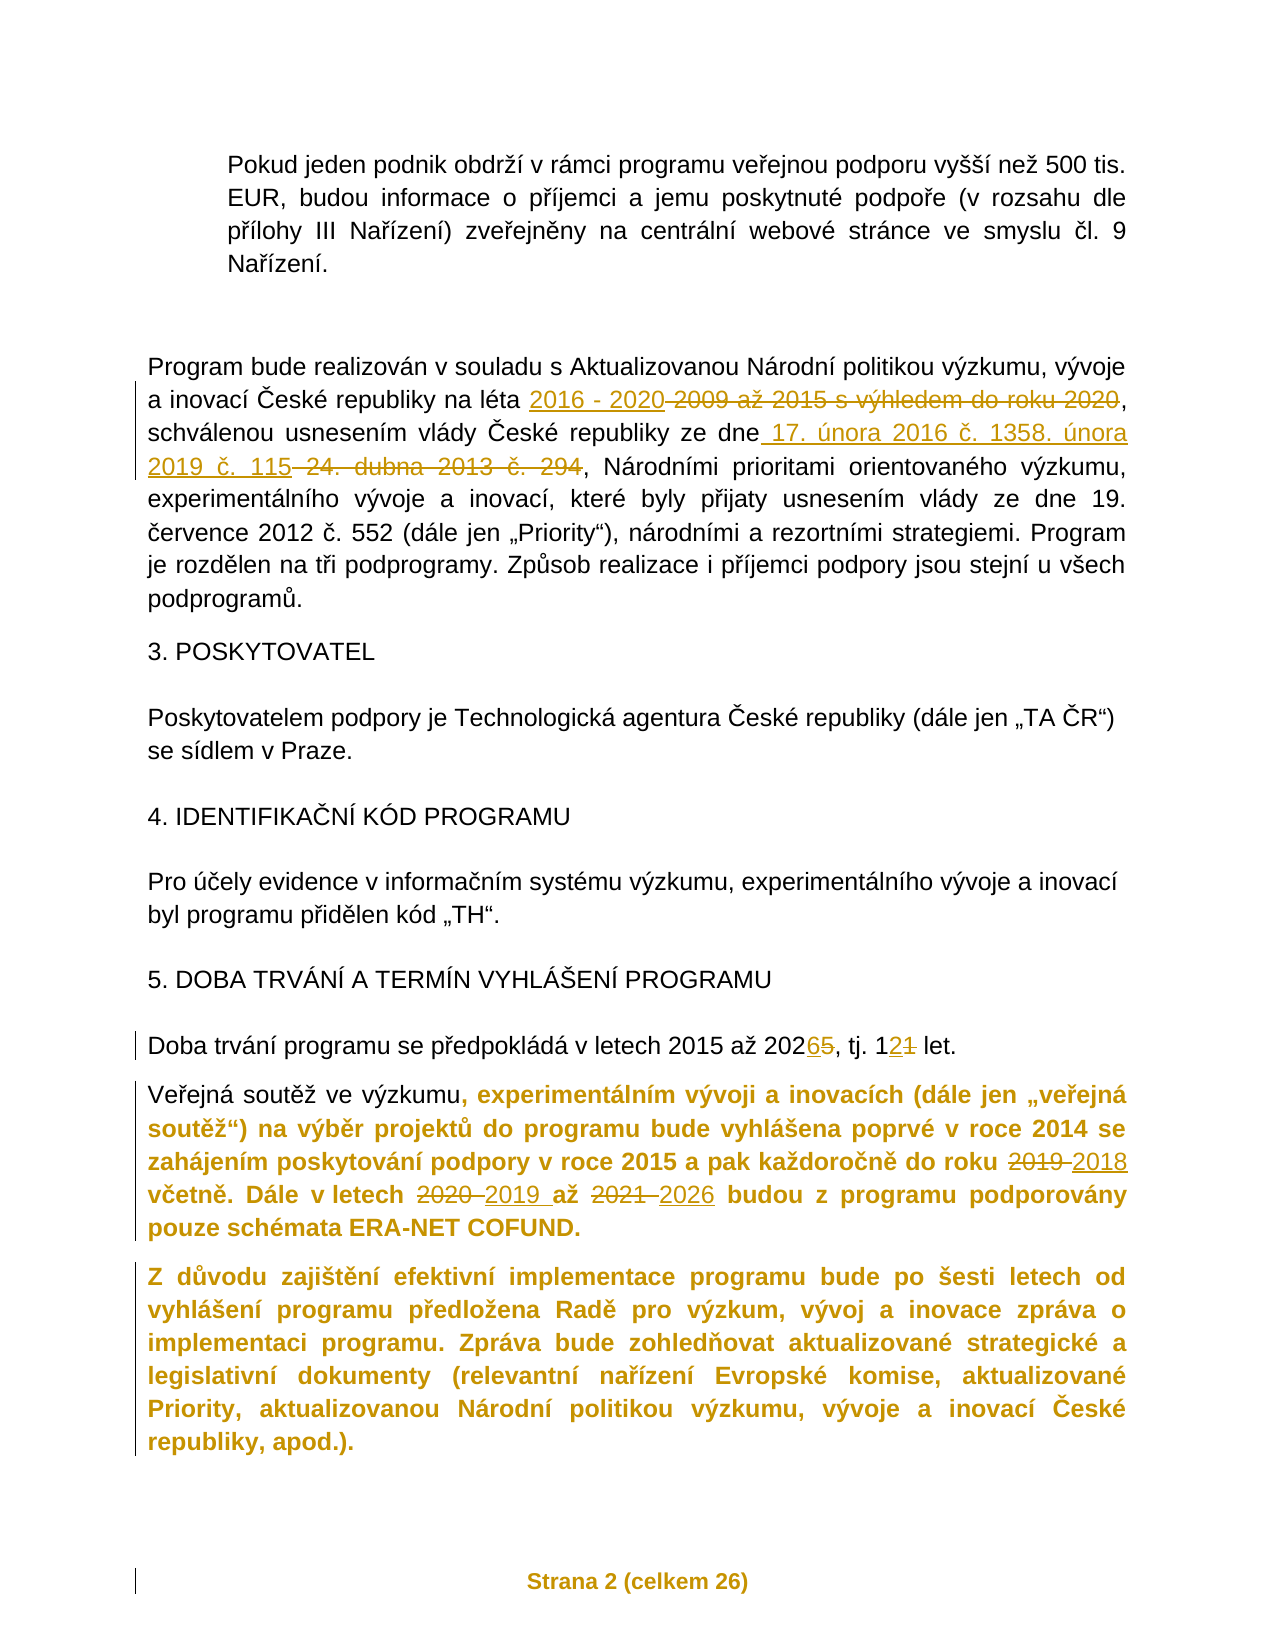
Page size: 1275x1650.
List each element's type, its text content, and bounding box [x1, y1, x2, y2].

text 3. POSKYTOVATEL [147, 637, 578, 666]
text Program bude realizován v souladu s Aktualizovanou Národní politikou výzkumu, vývoje a inovací České republiky na léta , schválenou usnesením vlády České republiky ze dne, Národními prioritami orientovaného výzkumu, experimentálního vývoje a inovací, které byly přijaty usnesením vlády ze dne 19. července 2012 č. 552 (dále jen „Priority“), národními a rezortními strategiemi. Program je rozdělen na tři podprogramy. Způsob realizace i příjemci podpory jsou stejní u všech podprogramů. [147, 352, 1127, 612]
text Pro účely evidence v informačním systému výzkumu, experimentálního vývoje a inovací byl programu přidělen kód „TH“. [147, 867, 1127, 929]
text Doba trvání programu se předpokládá v letech 2015 až 202, tj. 1 let. [147, 1031, 1124, 1060]
text Z důvodu zajištění efektivní implementace programu bude po šesti letech od vyhlášení programu předložena Radě pro výzkum, vývoj a inovace zpráva o implementaci programu. Zpráva bude zohledňovat aktualizované strategické a legislativní dokumenty (relevantní nařízení Evropské komise, aktualizované Priority, aktualizovanou Národní politikou výzkumu, vývoje a inovací České republiky, apod.). [147, 1262, 1127, 1456]
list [189, 150, 1128, 278]
text Poskytovatelem podpory je Technologická agentura České republiky (dále jen „TA ČR“) se sídlem v Praze. [147, 703, 1139, 765]
text 4. IDENTIFIKAČNÍ KÓD PROGRAMU [147, 801, 578, 830]
text 5. DOBA TRVÁNÍ A TERMÍN VYHLÁŠENÍ PROGRAMU [147, 966, 859, 994]
text Veřejná soutěž ve výzkumuperimentálním vývoji a inovacích (dále jen „veřejná soutěž“) na výběr projektů do programu bude vyhlášena poprvé v roce 2014 se zahájením poskytování podpory v roce 2015 a pak každoročně do roku včetně. Dále v letech až budou z programu podporovány pouze schémata ERA-NET COFUND. [147, 1081, 1127, 1241]
